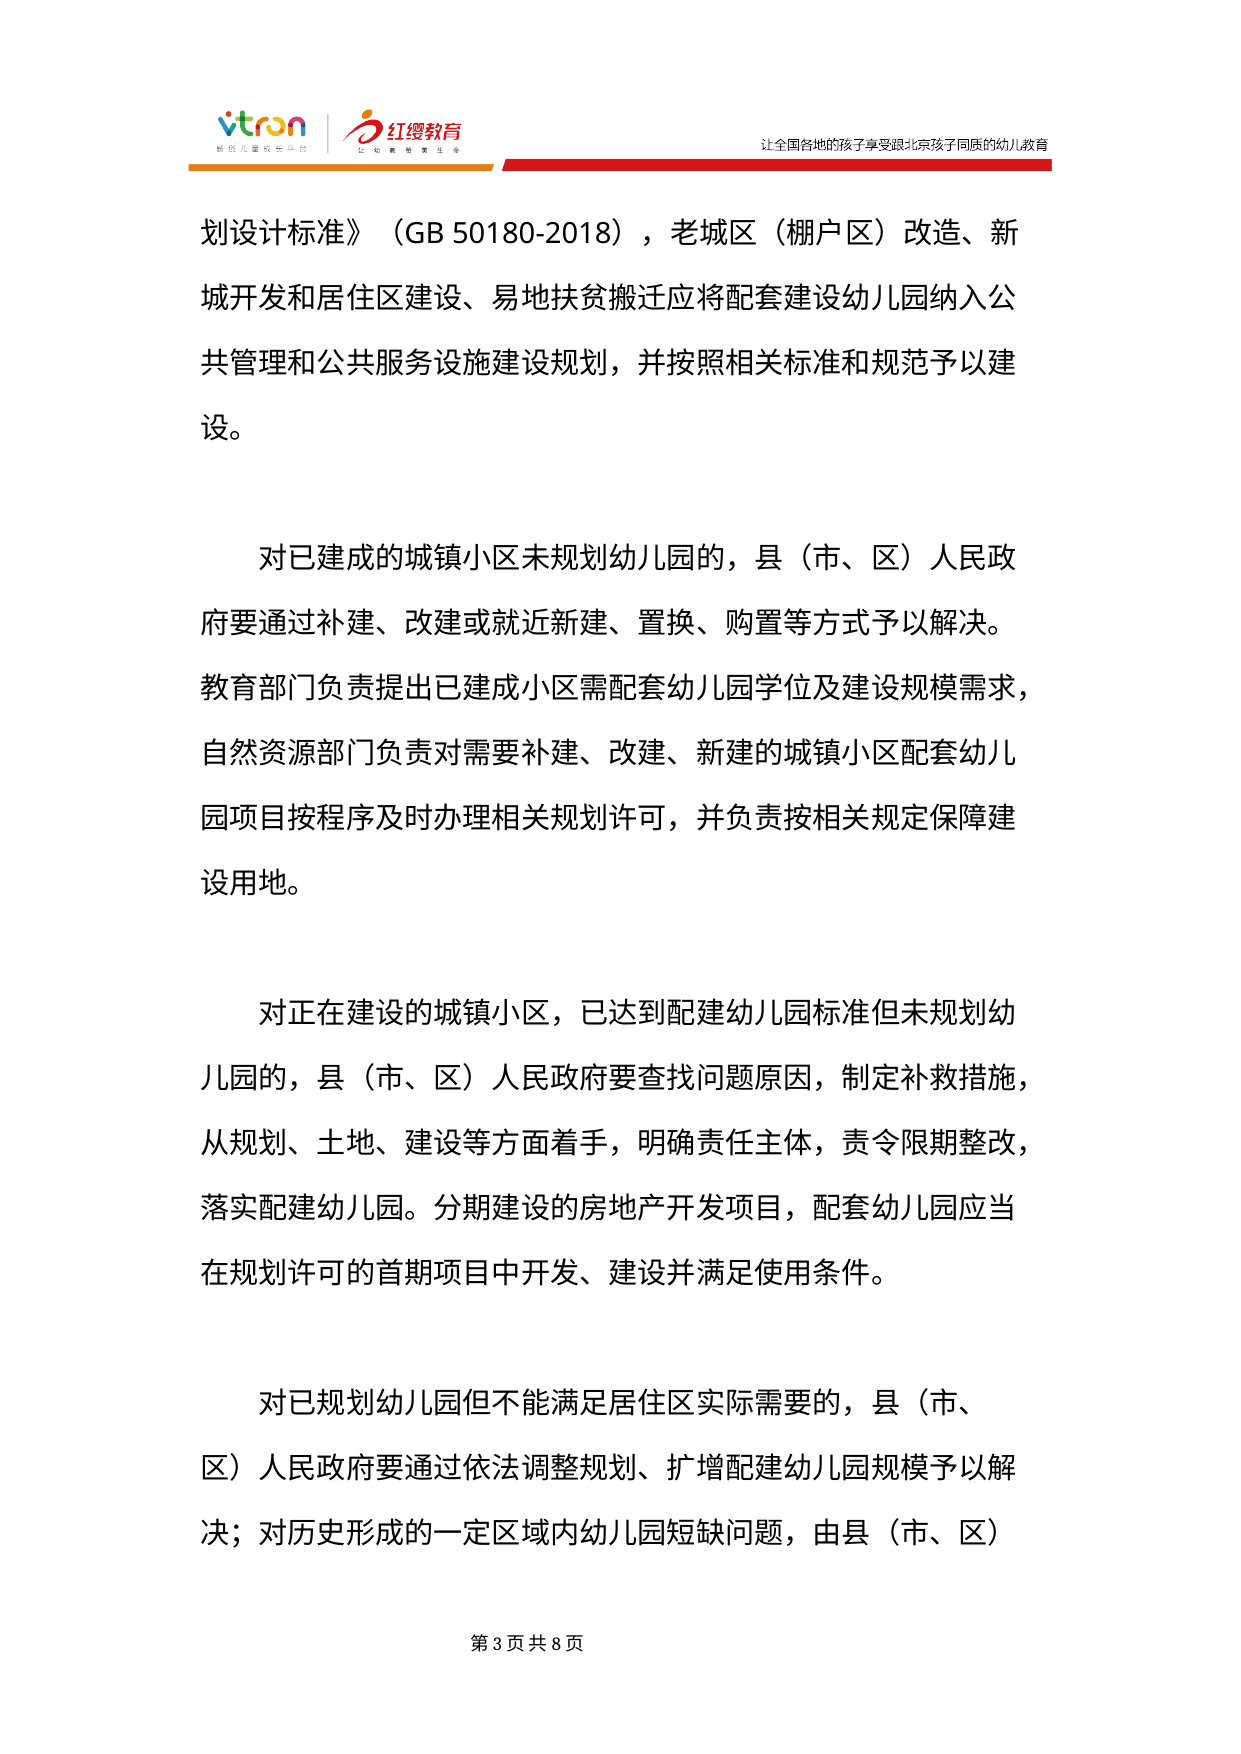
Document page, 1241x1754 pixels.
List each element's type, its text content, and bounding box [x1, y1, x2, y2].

picture [188, 88, 1052, 189]
